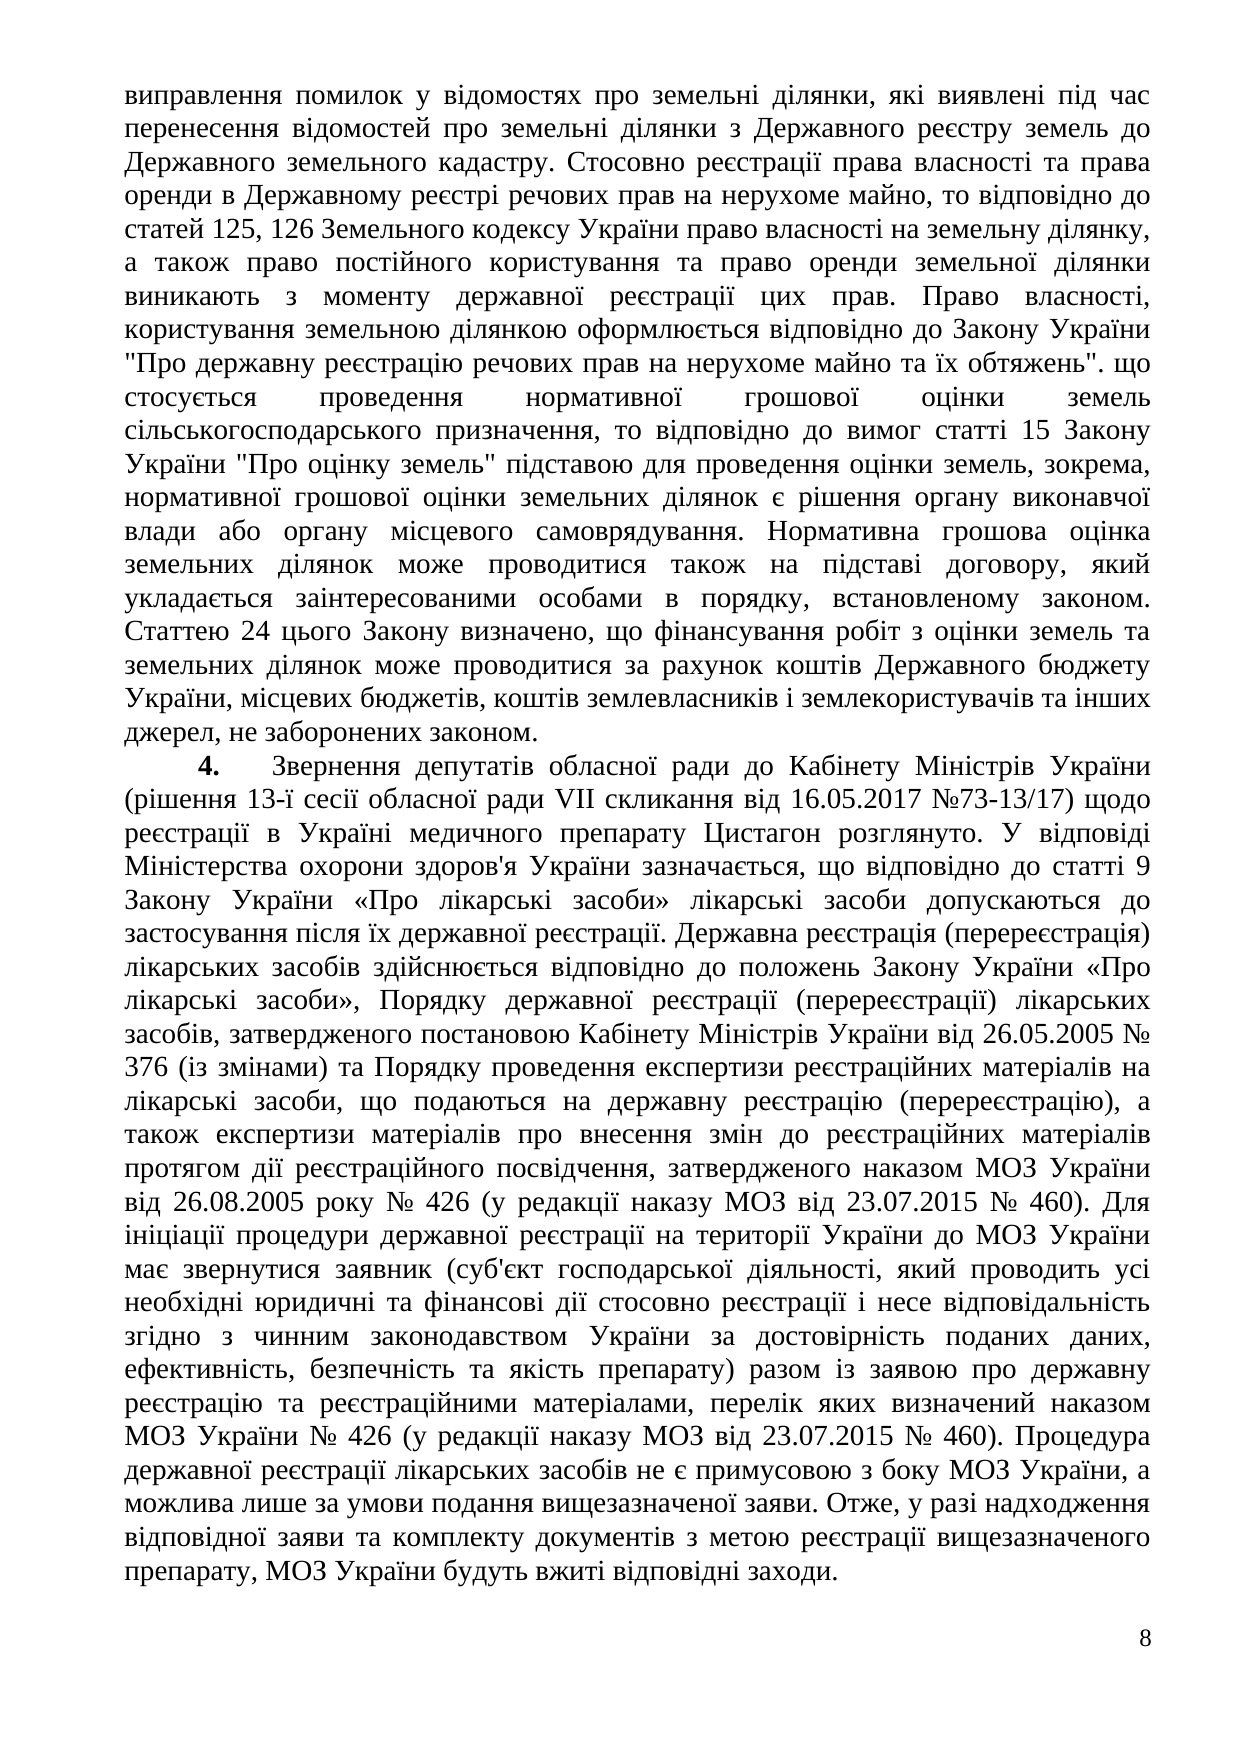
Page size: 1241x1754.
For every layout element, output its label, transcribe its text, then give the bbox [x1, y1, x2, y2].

list Звернення депутатів обласної ради до Кабінету Міністрів України (рішення 13-ї сесії обласної ради VІІ скликання від 16.05.2017 №73-13/17) щодо реєстрації в Україні медичного препарату Цистагон розглянуто. У відповіді Міністерства охорони здоров'я України зазначається, що відповідно до статті 9 Закону України «Про лікарські засоби» лікарські засоби допускаються до застосування після їх державної реєстрації. Державна реєстрація (перереєстрація) лікарських засобів здійснюється відповідно до положень Закону України «Про лікарські засоби», Порядку державної реєстрації (перереєстрації) лікарських засобів, затвердженого постановою Кабінету Міністрів України від 26.05.2005 № 376 (із змінами) та Порядку проведення експертизи реєстраційних матеріалів на лікарські засоби, що подаються на державну реєстрацію (перереєстрацію), а також експертизи матеріалів про внесення змін до реєстраційних матеріалів протягом дії реєстраційного посвідчення, затвердженого наказом МОЗ України від 26.08.2005 року № 426 (у редакції наказу МОЗ від 23.07.2015 № 460). Для ініціації процедури державної реєстрації на території України до МОЗ України має звернутися заявник (суб'єкт господарської діяльності, який проводить усі необхідні юридичні та фінансові дії стосовно реєстрації і несе відповідальність згідно з чинним законодавством України за достовірність поданих даних, ефективність, безпечність та якість препарату) разом із заявою про державну реєстрацію та реєстраційними матеріалами, перелік яких визначений наказом МОЗ України № 426 (у редакції наказу МОЗ від 23.07.2015 № 460). Процедура державної реєстрації лікарських засобів не є примусовою з боку МОЗ України, а можлива лише за умови подання вищезазначеної заяви. Отже, у разі надходження відповідної заяви та комплекту документів з метою реєстрації вищезазначеного препарату, МОЗ України будуть вжиті відповідні заходи. [124, 748, 1152, 1586]
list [124, 77, 1152, 748]
